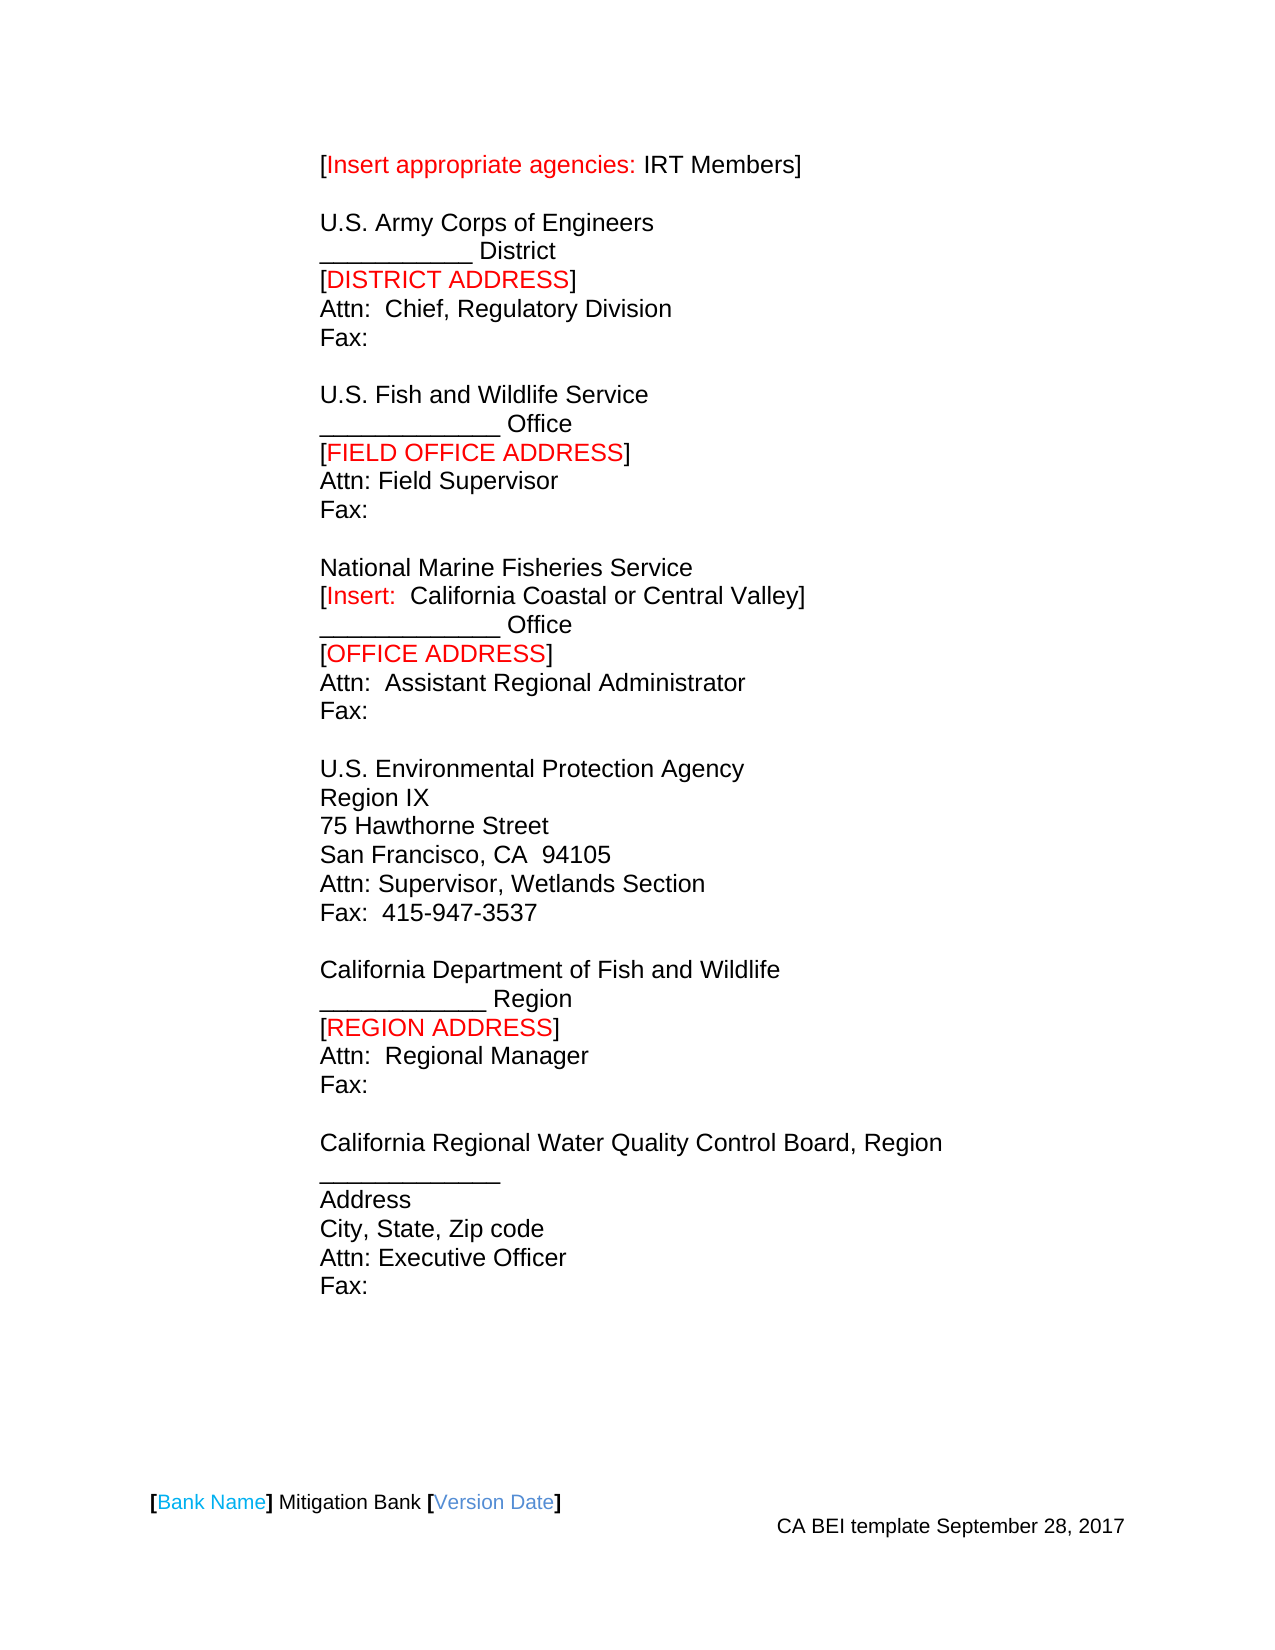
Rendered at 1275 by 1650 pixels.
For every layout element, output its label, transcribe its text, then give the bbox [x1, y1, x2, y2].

text Region IX [319, 782, 1125, 811]
text National Marine Fisheries Service [319, 552, 1125, 581]
text Fax: [319, 696, 1125, 725]
text U.S. Environmental Protection Agency [319, 754, 1125, 782]
text Attn: Field Supervisor [319, 466, 1125, 495]
text [OFFICE ADDRESS] [319, 639, 1125, 667]
text [Insert: California Coastal or Central Valley] [319, 581, 1125, 610]
text [Insert appropriate agencies: IRT Members] [319, 150, 1125, 179]
text U.S. Fish and Wildlife Service [319, 380, 1125, 409]
text Fax: [319, 1070, 1125, 1099]
text San Francisco, CA 94105 [319, 840, 1125, 869]
text Fax: 415-947-3537 [319, 897, 1125, 926]
text [FIELD OFFICE ADDRESS] [319, 437, 1125, 466]
text Attn: Supervisor, Wetlands Section [319, 869, 1125, 897]
text Attn: Regional Manager [319, 1041, 1125, 1070]
text California Department of Fish and Wildlife [319, 955, 1125, 984]
text 75 Hawthorne Street [319, 811, 1125, 840]
text _____________ Office [319, 610, 1125, 639]
text Address [319, 1185, 1125, 1214]
text _____________ Office [319, 409, 1125, 437]
text Attn: Assistant Regional Administrator [319, 667, 1125, 696]
text Fax: [319, 322, 1125, 351]
text ____________ Region [319, 984, 1125, 1012]
text [DISTRICT ADDRESS] [319, 265, 1125, 294]
text Fax: [319, 495, 1125, 524]
text U.S. Army Corps of Engineers [319, 207, 1125, 236]
text Attn: Chief, Regulatory Division [319, 294, 1125, 322]
text ___________ District [319, 236, 1125, 265]
text [REGION ADDRESS] [319, 1012, 1125, 1041]
text California Regional Water Quality Control Board, Region _____________ [319, 1127, 1125, 1185]
text City, State, Zip code [319, 1214, 1125, 1242]
text Fax: [319, 1271, 1125, 1300]
text Attn: Executive Officer [319, 1242, 1125, 1271]
